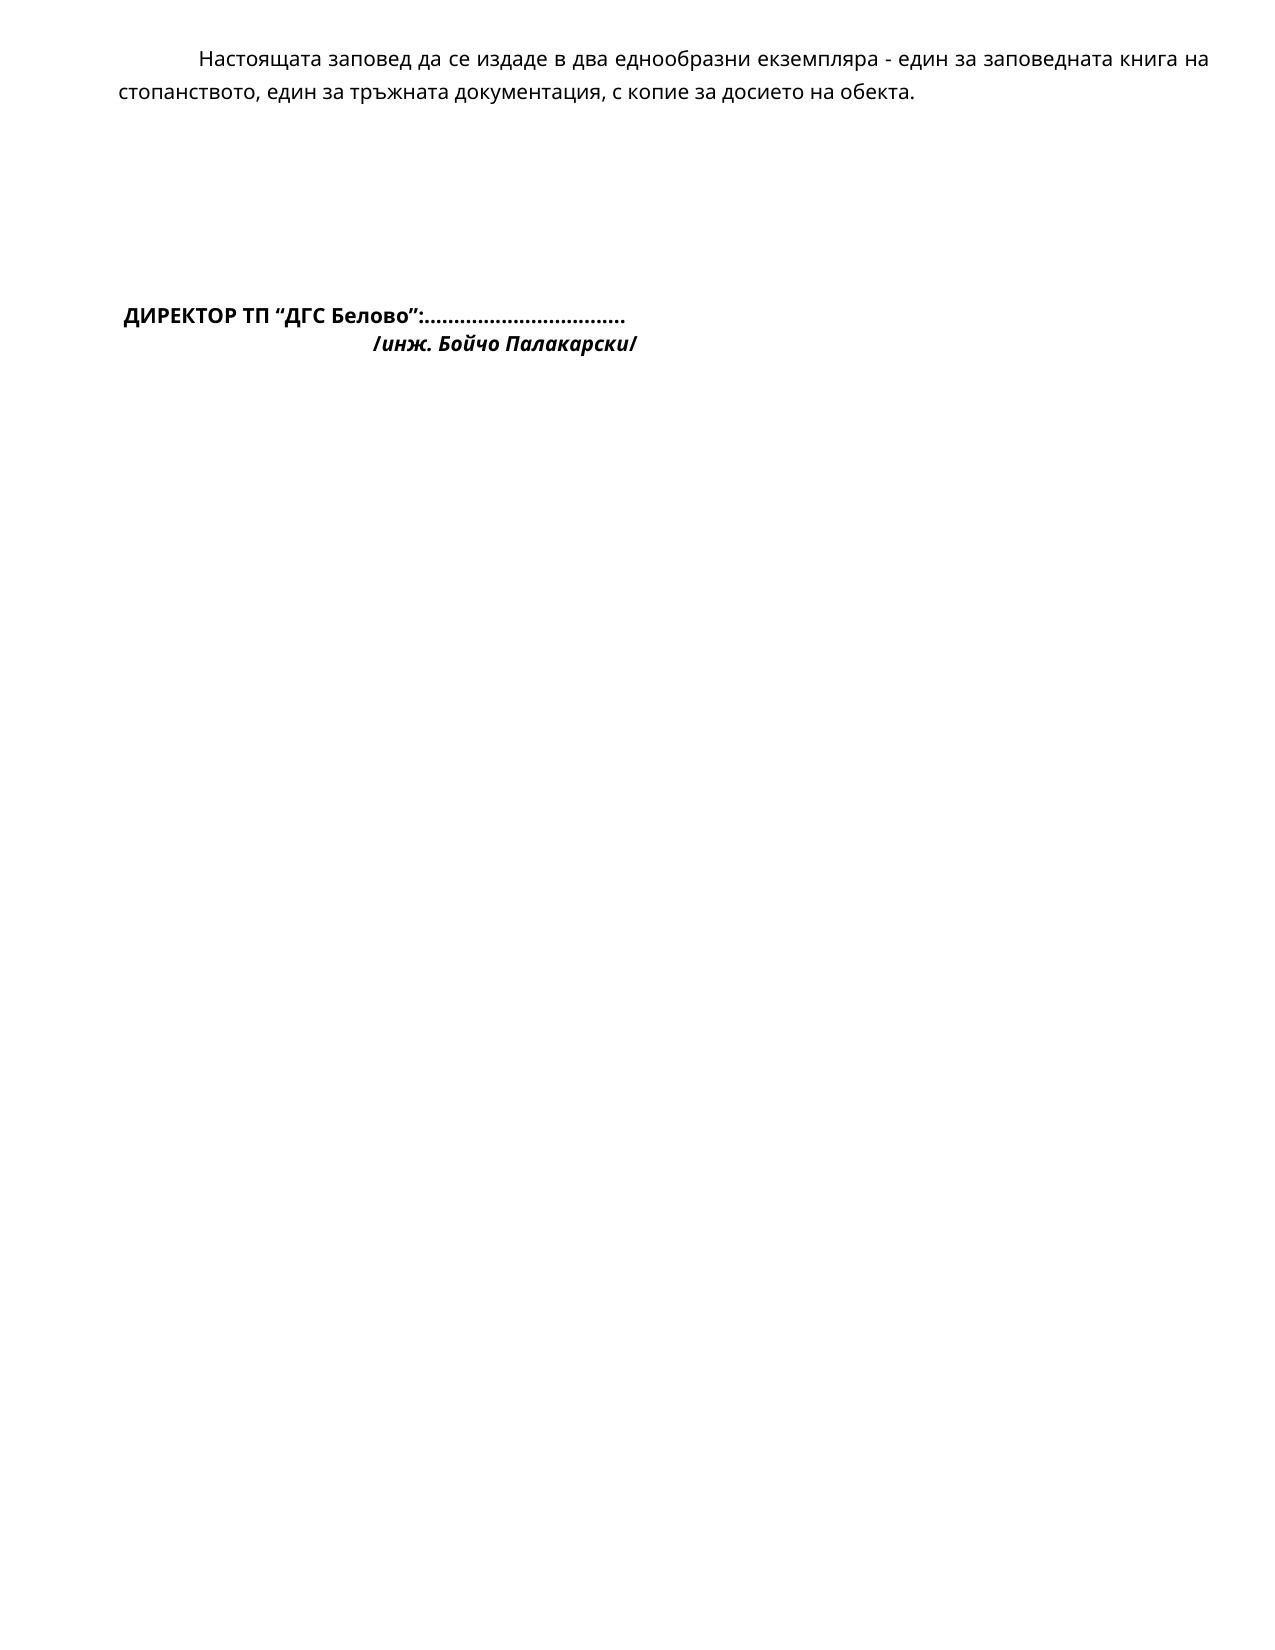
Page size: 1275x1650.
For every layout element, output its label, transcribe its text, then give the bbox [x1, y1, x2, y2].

text ДИРЕКТОР ТП “ДГС Белово”:.................................. [118, 301, 1211, 329]
text /инж. Бойчо Палакарски/ [118, 329, 1211, 358]
text Настоящата заповед да се издаде в два еднообразни екземпляра - един за заповедната книга на стопанството, един за тръжната документация, с копие за досието на обекта. [118, 44, 1211, 105]
